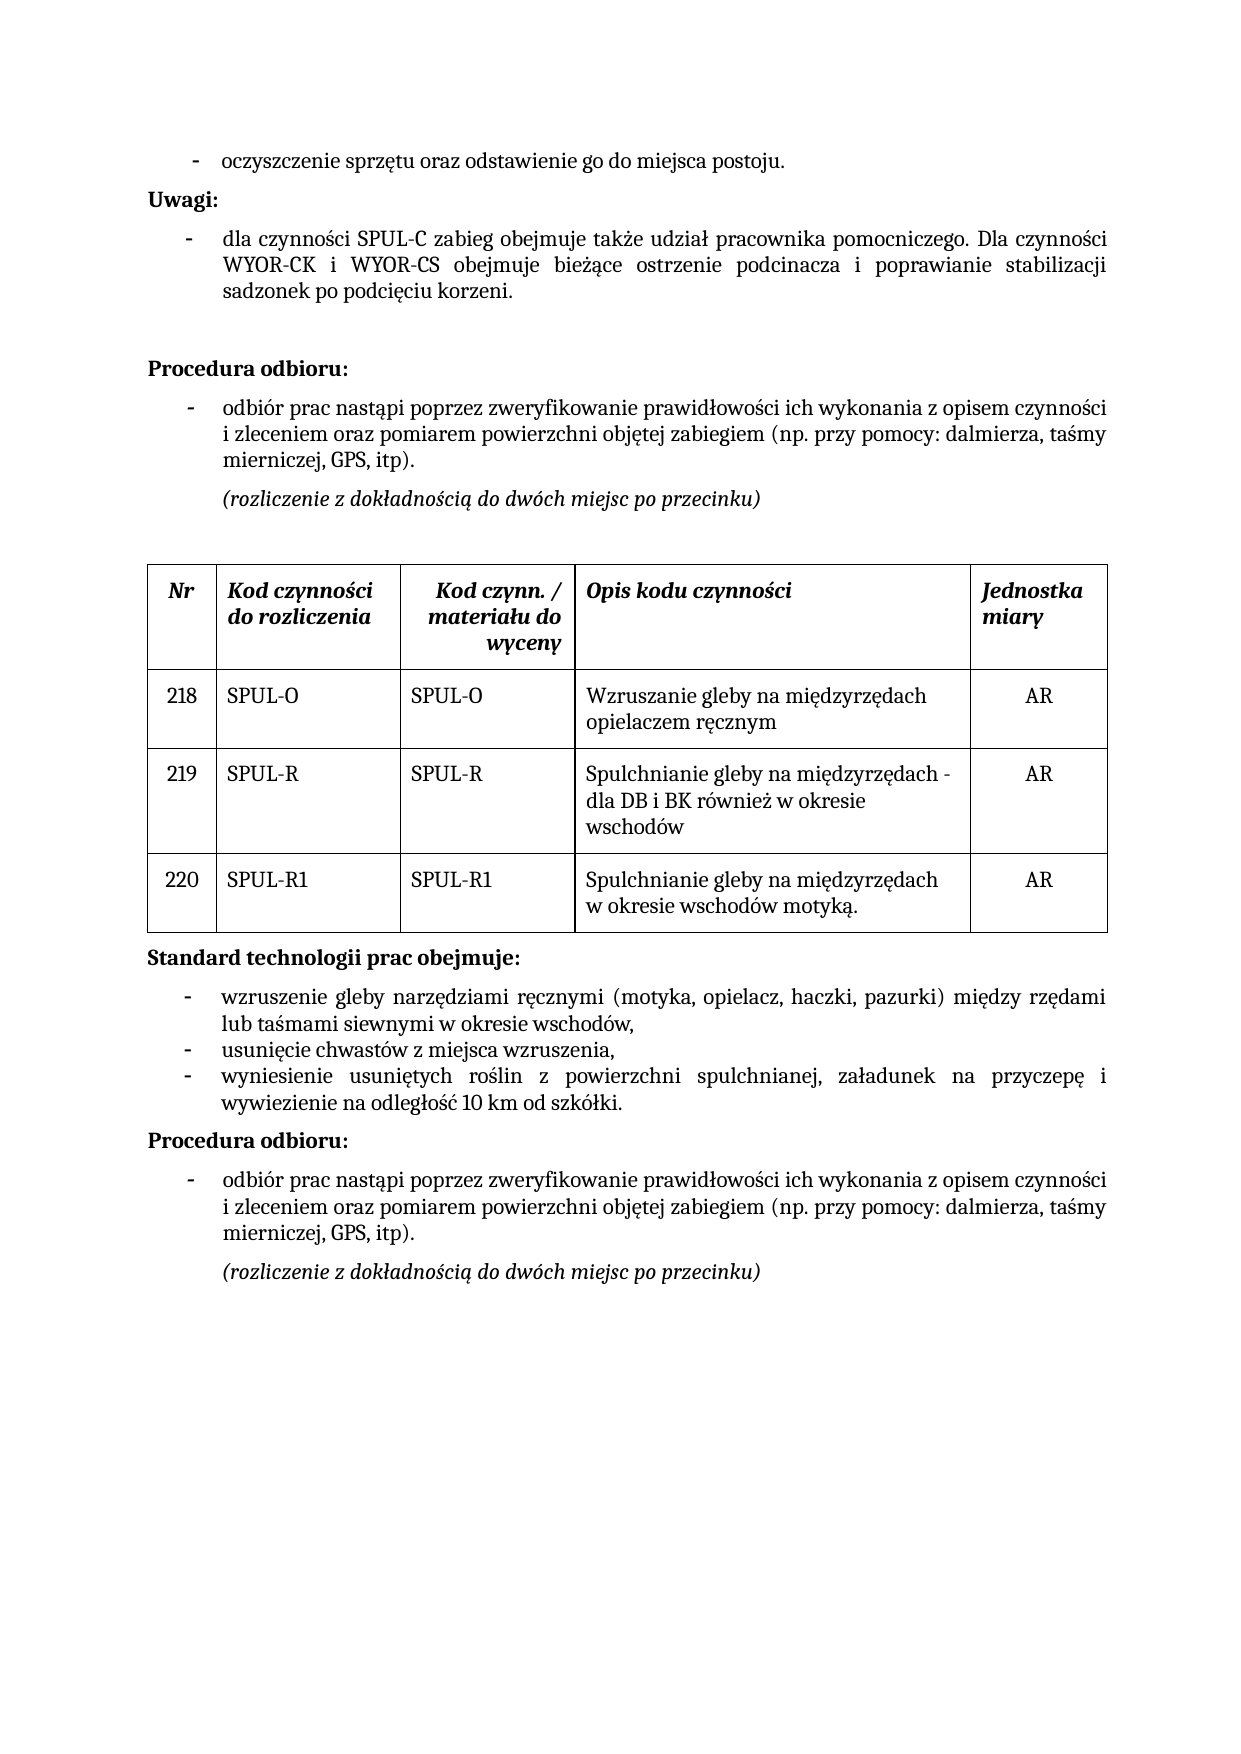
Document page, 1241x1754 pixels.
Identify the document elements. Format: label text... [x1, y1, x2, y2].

text Procedura odbioru: [148, 1128, 1107, 1154]
text Standard technologii prac obejmuje: [148, 945, 1107, 971]
list dla czynności SPUL-C zabieg obejmuje także udział pracownika pomocniczego. Dla czynności WYOR-CK i WYOR-CS obejmuje bieżące ostrzenie podcinacza i poprawianie stabilizacji sadzonek po podcięciu korzeni. [185, 225, 1107, 304]
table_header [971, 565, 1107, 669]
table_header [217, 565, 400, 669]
list usunięcie chwastów z miejsca wzruszenia, [184, 1037, 1107, 1063]
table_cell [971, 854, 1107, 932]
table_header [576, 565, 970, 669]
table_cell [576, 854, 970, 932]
text (rozliczenie z dokładnością do dwóch miejsc po przecinku) [148, 1259, 1107, 1285]
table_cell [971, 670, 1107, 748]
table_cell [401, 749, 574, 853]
list wyniesienie usuniętych roślin z powierzchni spulchnianej, załadunek na przyczepę i wywiezienie na odległość 10 km od szkółki. [184, 1063, 1107, 1116]
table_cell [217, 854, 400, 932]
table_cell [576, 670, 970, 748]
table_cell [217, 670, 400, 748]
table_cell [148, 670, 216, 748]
list wzruszenie gleby narzędziami ręcznymi (motyka, opielacz, haczki, pazurki) między rzędami lub taśmami siewnymi w okresie wschodów, [184, 984, 1107, 1037]
text Uwagi: [148, 186, 1107, 213]
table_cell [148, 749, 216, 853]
list odbiór prac nastąpi poprzez zweryfikowanie prawidłowości ich wykonania z opisem czynności i zleceniem oraz pomiarem powierzchni objętej zabiegiem (np. przy pomocy: dalmierza, taśmy mierniczej, GPS, itp). [185, 1167, 1107, 1246]
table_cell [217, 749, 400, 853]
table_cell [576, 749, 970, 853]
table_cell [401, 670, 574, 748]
list odbiór prac nastąpi poprzez zweryfikowanie prawidłowości ich wykonania z opisem czynności i zleceniem oraz pomiarem powierzchni objętej zabiegiem (np. przy pomocy: dalmierza, taśmy mierniczej, GPS, itp). [185, 394, 1107, 474]
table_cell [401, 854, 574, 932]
text (rozliczenie z dokładnością do dwóch miejsc po przecinku) [148, 486, 1107, 512]
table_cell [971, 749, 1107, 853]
list oczyszczenie sprzętu oraz odstawienie go do miejsca postoju. [192, 148, 1107, 174]
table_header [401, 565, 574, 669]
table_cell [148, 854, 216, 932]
text Procedura odbioru: [148, 356, 1107, 382]
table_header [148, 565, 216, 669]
